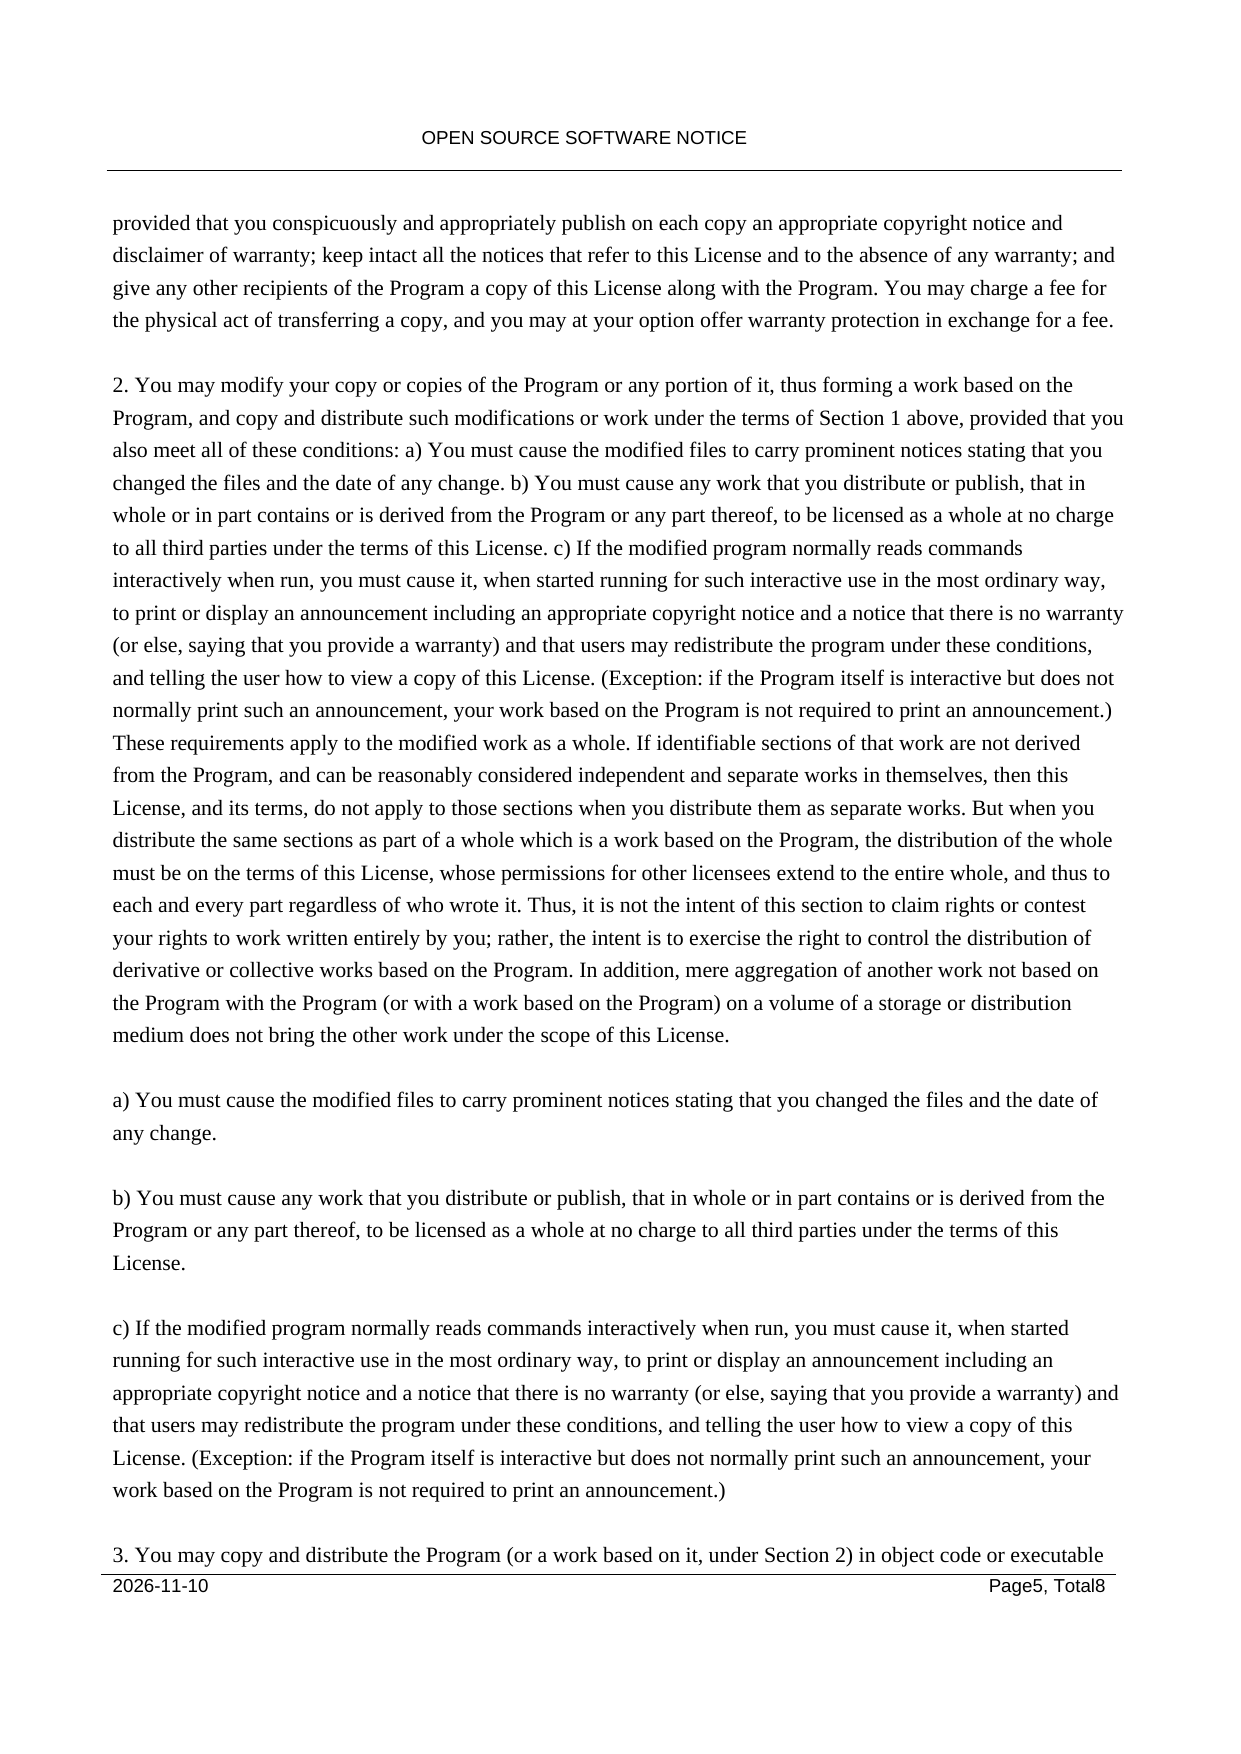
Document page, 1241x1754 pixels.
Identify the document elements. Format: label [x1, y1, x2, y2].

text [112, 206, 1128, 1571]
